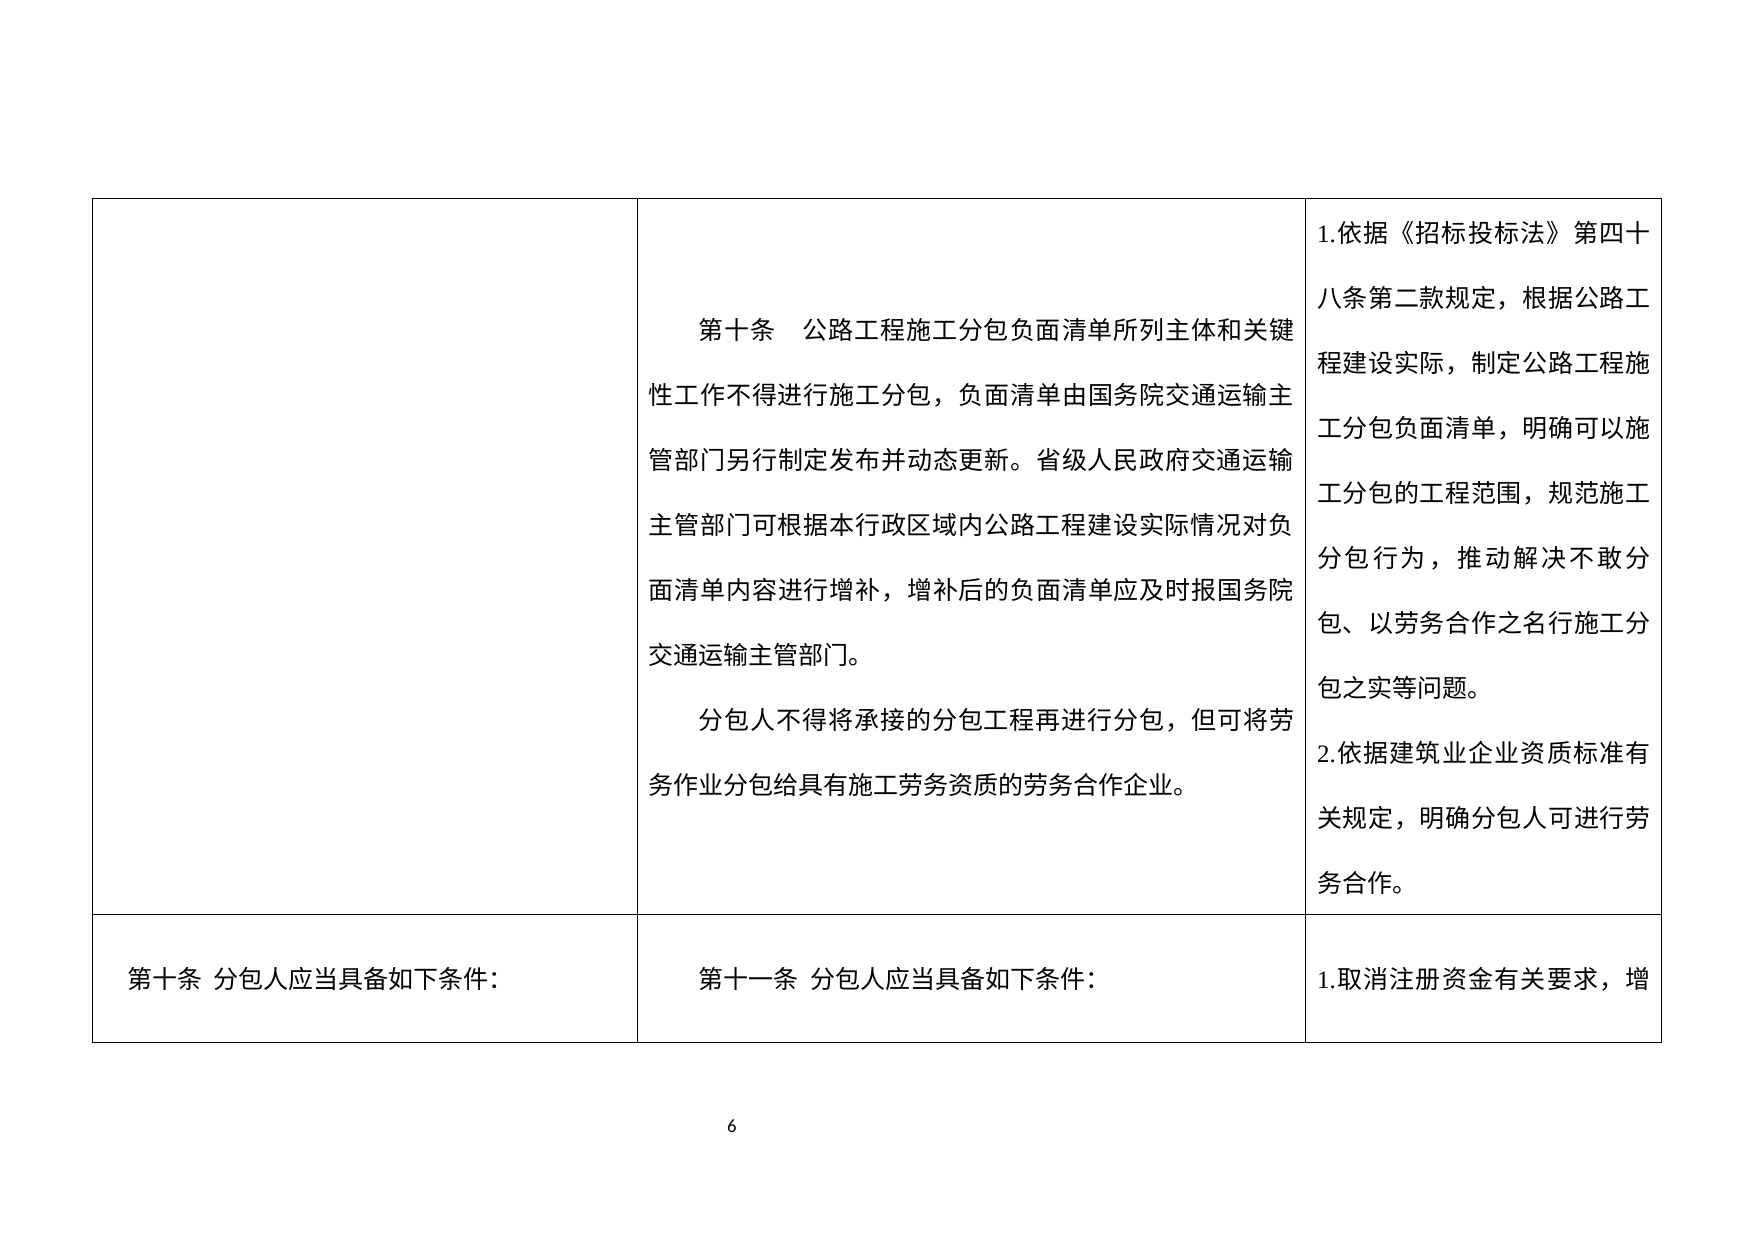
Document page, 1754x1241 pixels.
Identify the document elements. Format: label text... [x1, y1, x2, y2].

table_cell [93, 915, 637, 1042]
table_cell [93, 199, 637, 914]
table_cell 第十条 公路工程施工分包负面清单所列主体和关键性工作不得进行施工分包，负面清单由国务院交通运输主管部门另行制定发布并动态更新。省级人民政府交通运输主管部门可根据本行政区域内公路工程建设实际情况对负面清单内容进行增补，增补后的负面清单应及时报国务院交通运输主管部门。 分包人不得将承接的分包工程再进行分包，但可将劳务作业分包给具有施工劳务资质的劳务合作企业。 [638, 199, 1305, 914]
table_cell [638, 915, 1305, 1042]
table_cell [1306, 915, 1661, 1042]
table_cell 1.依据《招标投标法》第四十八条第二款规定，根据公路工程建设实际，制定公路工程施工分包负面清单，明确可以施工分包的工程范围，规范施工分包行为，推动解决不敢分包、以劳务合作之名行施工分包之实等问题。 2.依据建筑业企业资质标准有关规定，明确分包人可进行劳务合作。 [1306, 199, 1661, 914]
